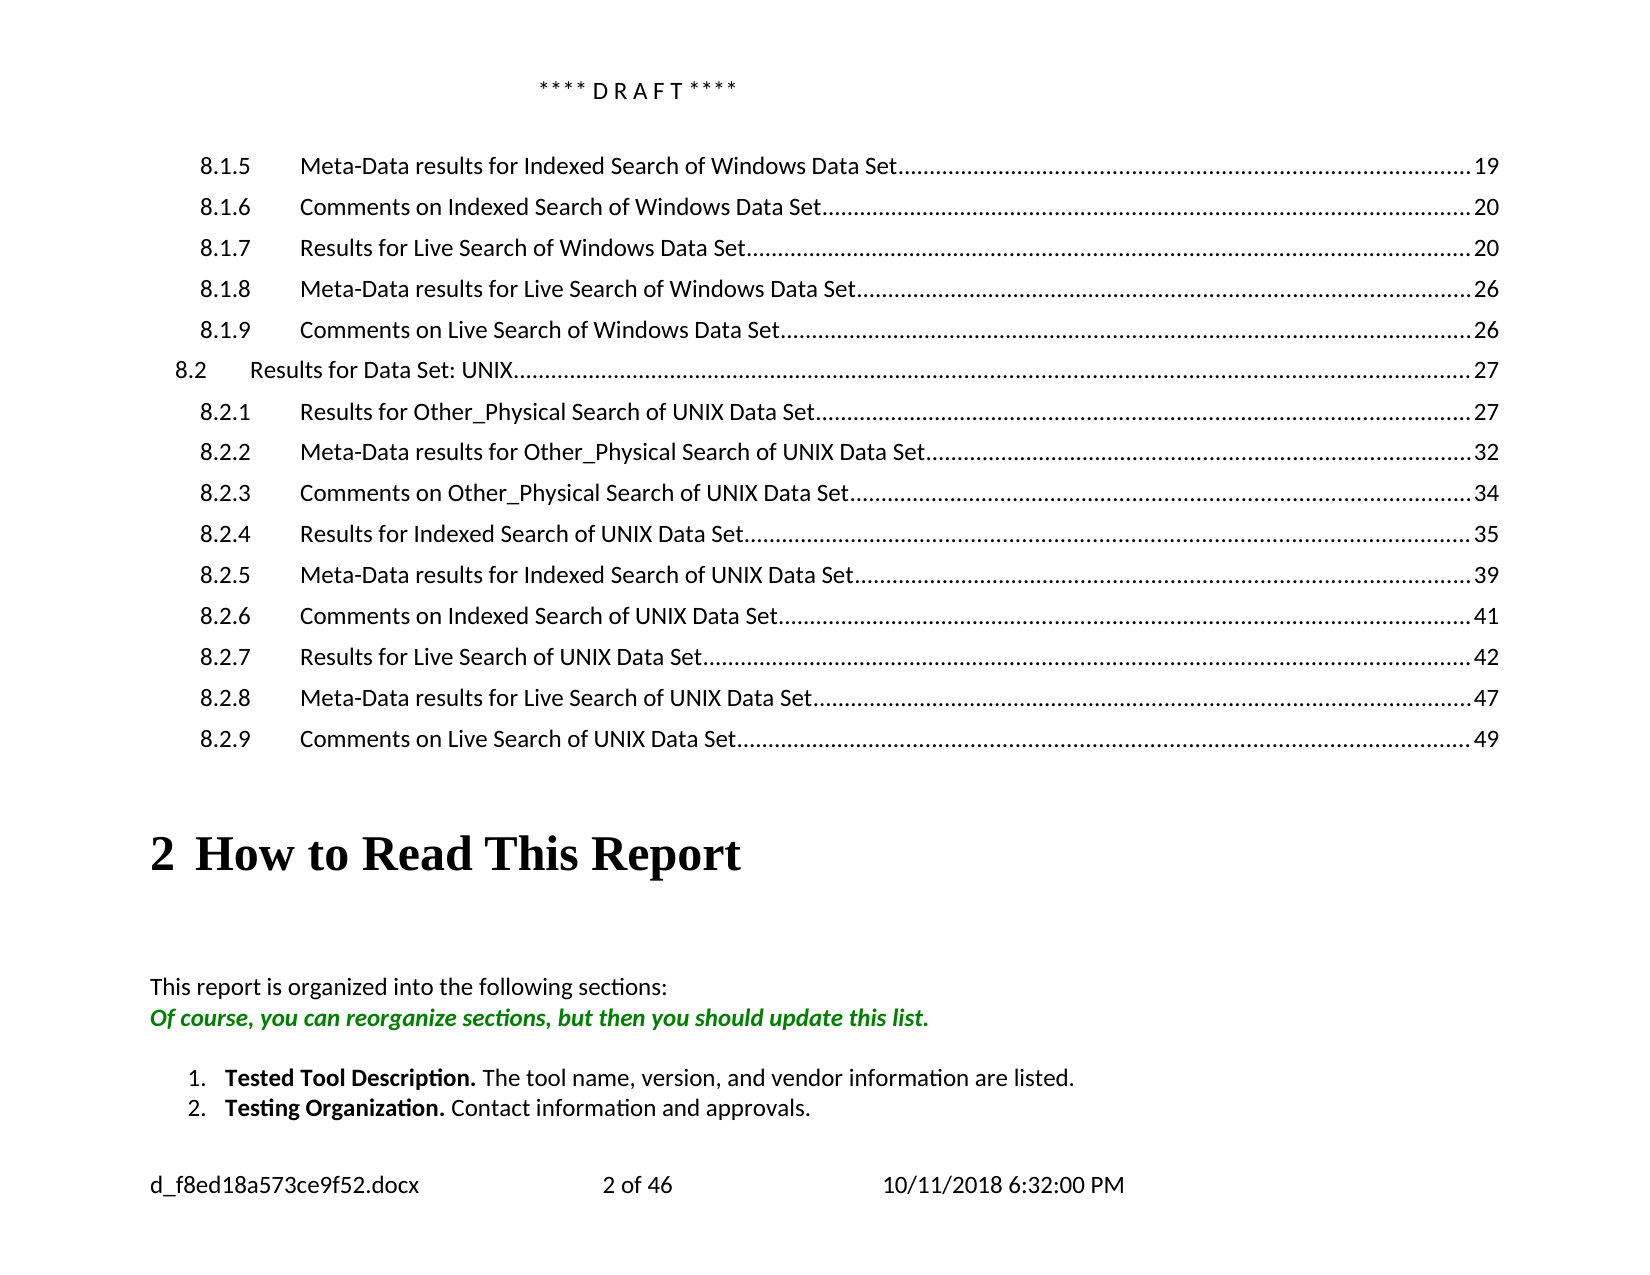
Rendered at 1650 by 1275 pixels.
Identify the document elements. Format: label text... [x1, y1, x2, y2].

text 8.1.5 Meta-Data results for Indexed Search of Windows Data Set 19 [200, 150, 1500, 181]
list Tested Tool Description. The tool name, version, and vendor information are listed. [187, 1062, 1500, 1092]
text 8.2.8 Meta-Data results for Live Search of UNIX Data Set 47 [200, 682, 1500, 713]
text 8.2.3 Comments on Other_Physical Search of UNIX Data Set 34 [200, 477, 1500, 508]
subtitle How to Read This Report [150, 824, 1500, 881]
text 8.2.1 Results for Other_Physical Search of UNIX Data Set 27 [200, 396, 1500, 426]
text 8.1.9 Comments on Live Search of Windows Data Set 26 [200, 314, 1500, 344]
text 8.2.5 Meta-Data results for Indexed Search of UNIX Data Set 39 [200, 559, 1500, 590]
text 8.2.4 Results for Indexed Search of UNIX Data Set 35 [200, 518, 1500, 549]
text 8.2.6 Comments on Indexed Search of UNIX Data Set 41 [200, 600, 1500, 631]
text 8.1.7 Results for Live Search of Windows Data Set 20 [200, 232, 1500, 262]
text This report is organized into the following sections: Of course, you can reorganize sections, but then you should update this list. [150, 910, 1500, 1032]
list Testing Organization. Contact information and approvals. [187, 1092, 1500, 1123]
text 8.2.9 Comments on Live Search of UNIX Data Set 49 [200, 723, 1500, 754]
text 8.2 Results for Data Set: UNIX 27 [175, 355, 1500, 385]
text 8.2.7 Results for Live Search of UNIX Data Set 42 [200, 641, 1500, 672]
text 8.1.6 Comments on Indexed Search of Windows Data Set 20 [200, 191, 1500, 221]
text 8.2.2 Meta-Data results for Other_Physical Search of UNIX Data Set 32 [200, 437, 1500, 467]
text 8.1.8 Meta-Data results for Live Search of Windows Data Set 26 [200, 273, 1500, 303]
